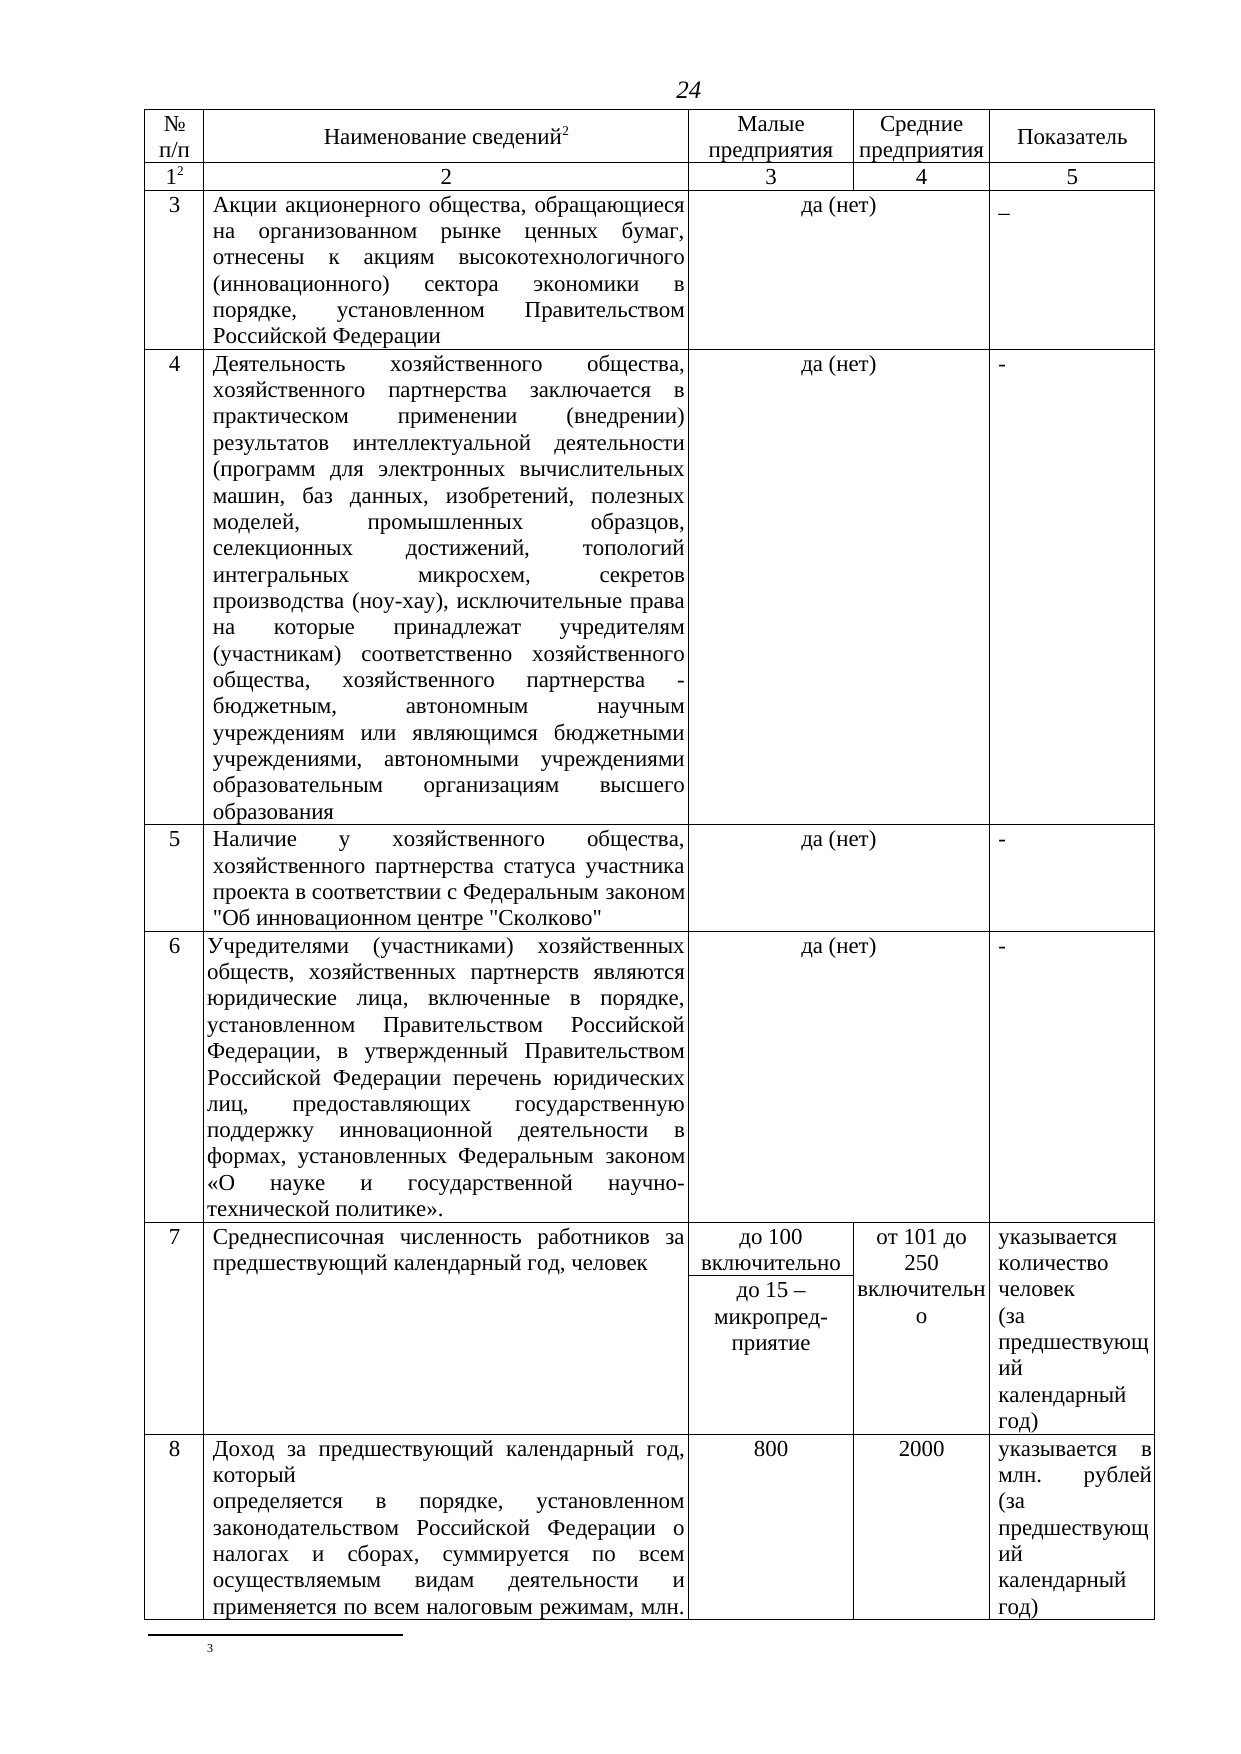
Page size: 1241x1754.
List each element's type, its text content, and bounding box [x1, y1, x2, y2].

table_cell да (нет) [689, 191, 989, 349]
table_header Показатель [990, 110, 1154, 162]
table_cell Наличие у хозяйственного общества, хозяйственного партнерства статуса участника проекта в соответствии с Федеральным законом "Об инновационном центре "Сколково" [204, 825, 688, 931]
table_header Средние предприятия [854, 110, 989, 162]
table_cell - [990, 932, 1154, 1222]
table_cell - [990, 350, 1154, 824]
table_cell Среднесписочная численность работников за предшествующий календарный год, человек [204, 1223, 688, 1433]
table_cell да (нет) [689, 825, 989, 931]
table_header № п/п [145, 110, 203, 162]
table_cell указывается в млн. рублей (за предшествующий календарный год) [990, 1435, 1154, 1619]
table_cell 5 [990, 163, 1154, 190]
table_cell 800 [689, 1435, 853, 1619]
table_cell 2000 [854, 1435, 989, 1619]
table_cell до 100 включительно [689, 1223, 853, 1275]
table_cell от 101 до 250 включительно [854, 1223, 989, 1433]
table_cell 4 [145, 350, 203, 824]
table_cell 12 [145, 163, 203, 190]
table_cell Деятельность хозяйственного общества, хозяйственного партнерства заключается в практическом применении (внедрении) результатов интеллектуальной деятельности (программ для электронных вычислительных машин, баз данных, изобретений, полезных моделей, промышленных образцов, селекционных достижений, топологий интегральных микросхем, секретов производства (ноу-хау), исключительные права на которые принадлежат учредителям (участникам) соответственно хозяйственного общества, хозяйственного партнерства - бюджетным, автономным научным учреждениям или являющимся бюджетными учреждениями, автономными учреждениями образовательным организациям высшего образования [204, 350, 688, 824]
table_cell да (нет) [689, 932, 989, 1222]
table_cell 3 [689, 163, 853, 190]
table_header Малые предприятия [689, 110, 853, 162]
table_cell 3 [145, 191, 203, 349]
table_cell да (нет) [689, 350, 989, 824]
table_cell 2 [204, 163, 688, 190]
table_cell Учредителями (участниками) хозяйственных обществ, хозяйственных партнерств являются юридические лица, включенные в порядке, установленном Правительством Российской Федерации, в утвержденный Правительством Российской Федерации перечень юридических лиц, предоставляющих государственную поддержку инновационной деятельности в формах, установленных Федеральным законом «О науке и государственной научно-технической политике». [204, 932, 688, 1222]
table_cell указывается количество человек (за предшествующий календарный год) [990, 1223, 1154, 1433]
table_cell 4 [854, 163, 989, 190]
table_header Наименование сведений2 [204, 110, 688, 162]
table_cell 7 [145, 1223, 203, 1433]
table_cell 5 [145, 825, 203, 931]
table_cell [204, 1435, 688, 1619]
table_cell 6 [145, 932, 203, 1222]
table_cell - [990, 825, 1154, 931]
table_cell _ [990, 191, 1154, 349]
table_cell Акции акционерного общества, обращающиеся на организованном рынке ценных бумаг, отнесены к акциям высокотехнологичного (инновационного) сектора экономики в порядке, установленном Правительством Российской Федерации [204, 191, 688, 349]
table_cell до 15 – микропредприятие [689, 1276, 853, 1433]
table_cell 8 [145, 1435, 203, 1619]
